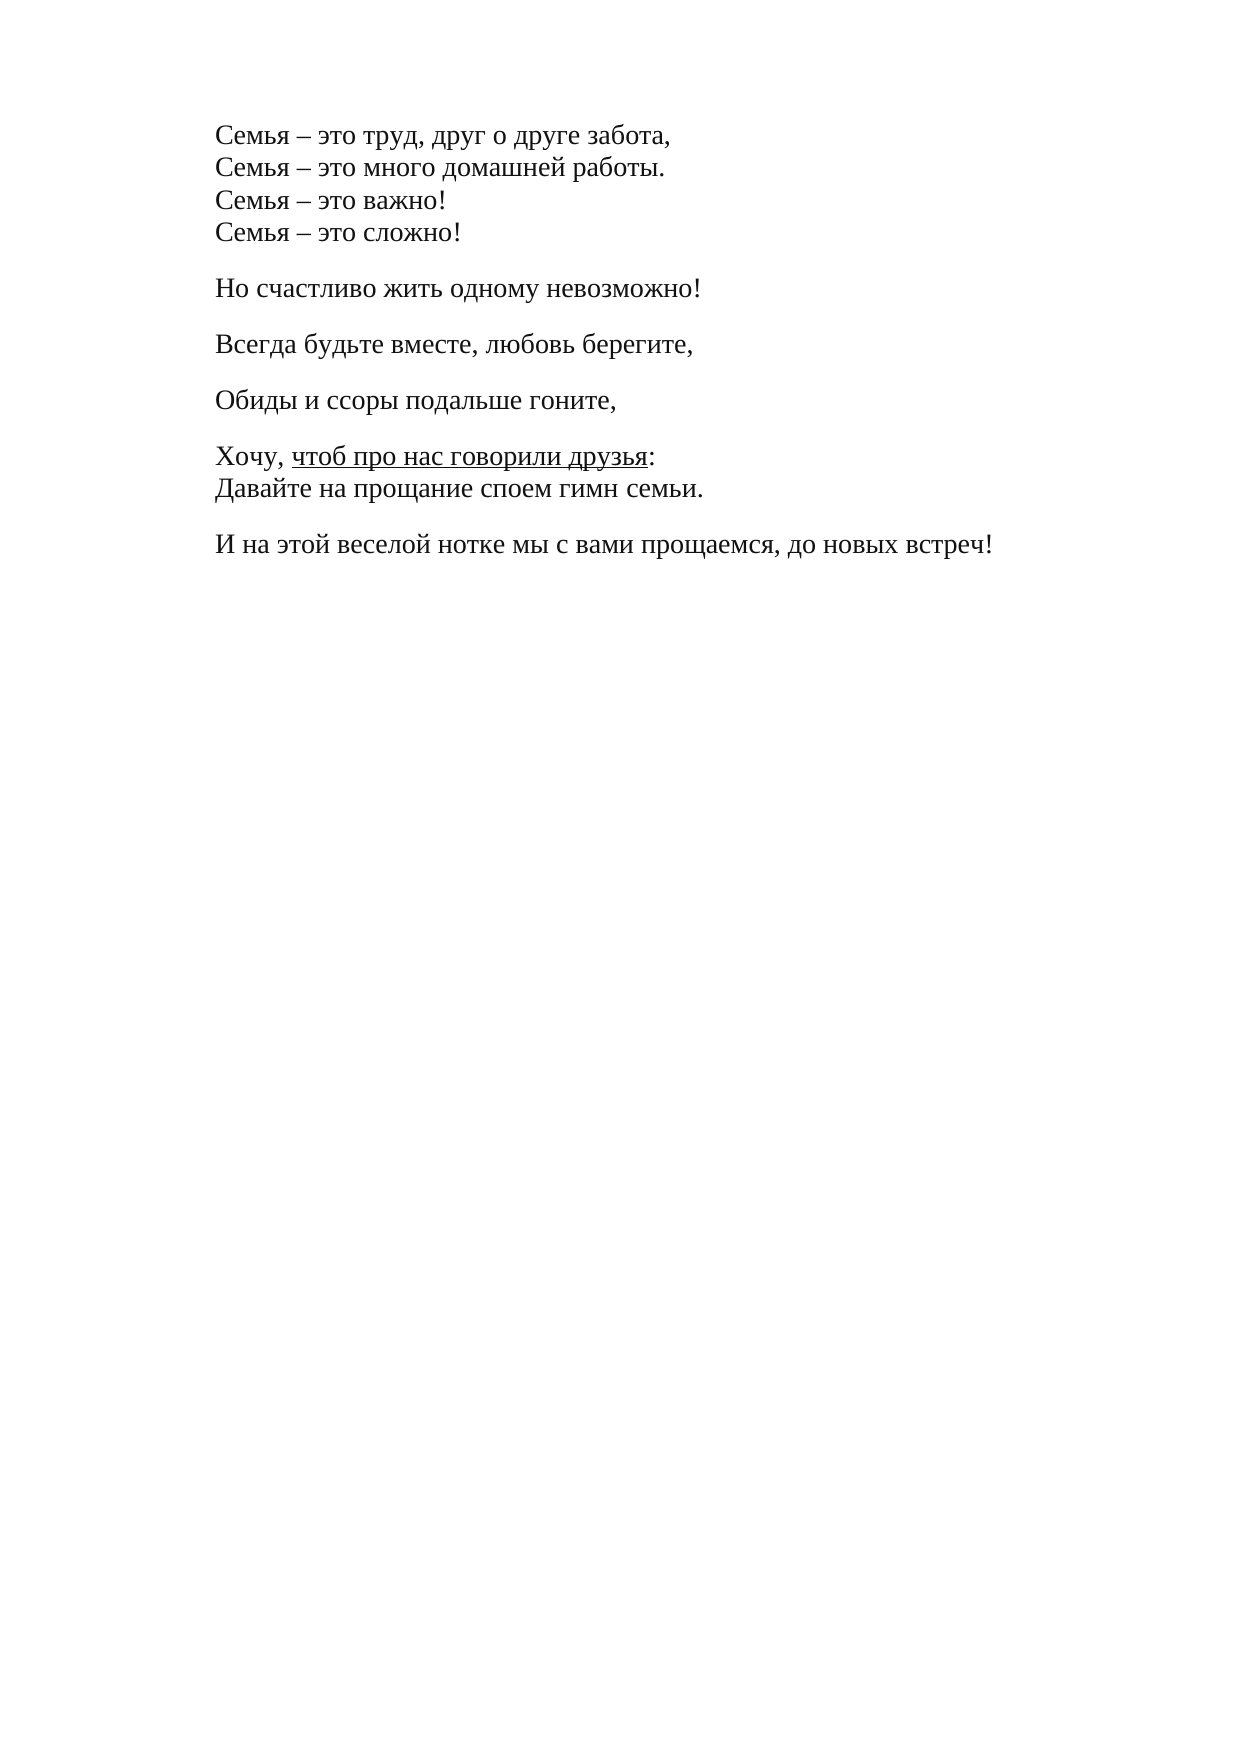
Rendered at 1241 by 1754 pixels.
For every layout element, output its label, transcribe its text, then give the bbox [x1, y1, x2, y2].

text Хочу, чтоб про нас говорили друзья: [177, 439, 1152, 471]
text Семья – это сложно! [177, 215, 1152, 248]
text Но счастливо жить одному невозможно! [177, 271, 1152, 303]
text Давайте на прощание споем гимн семьи. [177, 471, 1152, 503]
text Обиды и ссоры подальше гоните, [177, 383, 1152, 415]
text Семья – это труд, друг о друге забота, [177, 118, 1152, 151]
text Семья – это много домашней работы. [177, 151, 1152, 183]
text И на этой веселой нотке мы с вами прощаемся, до новых встреч! [177, 527, 1152, 559]
text Всегда будьте вместе, любовь берегите, [177, 327, 1152, 359]
text Семья – это важно! [177, 183, 1152, 215]
